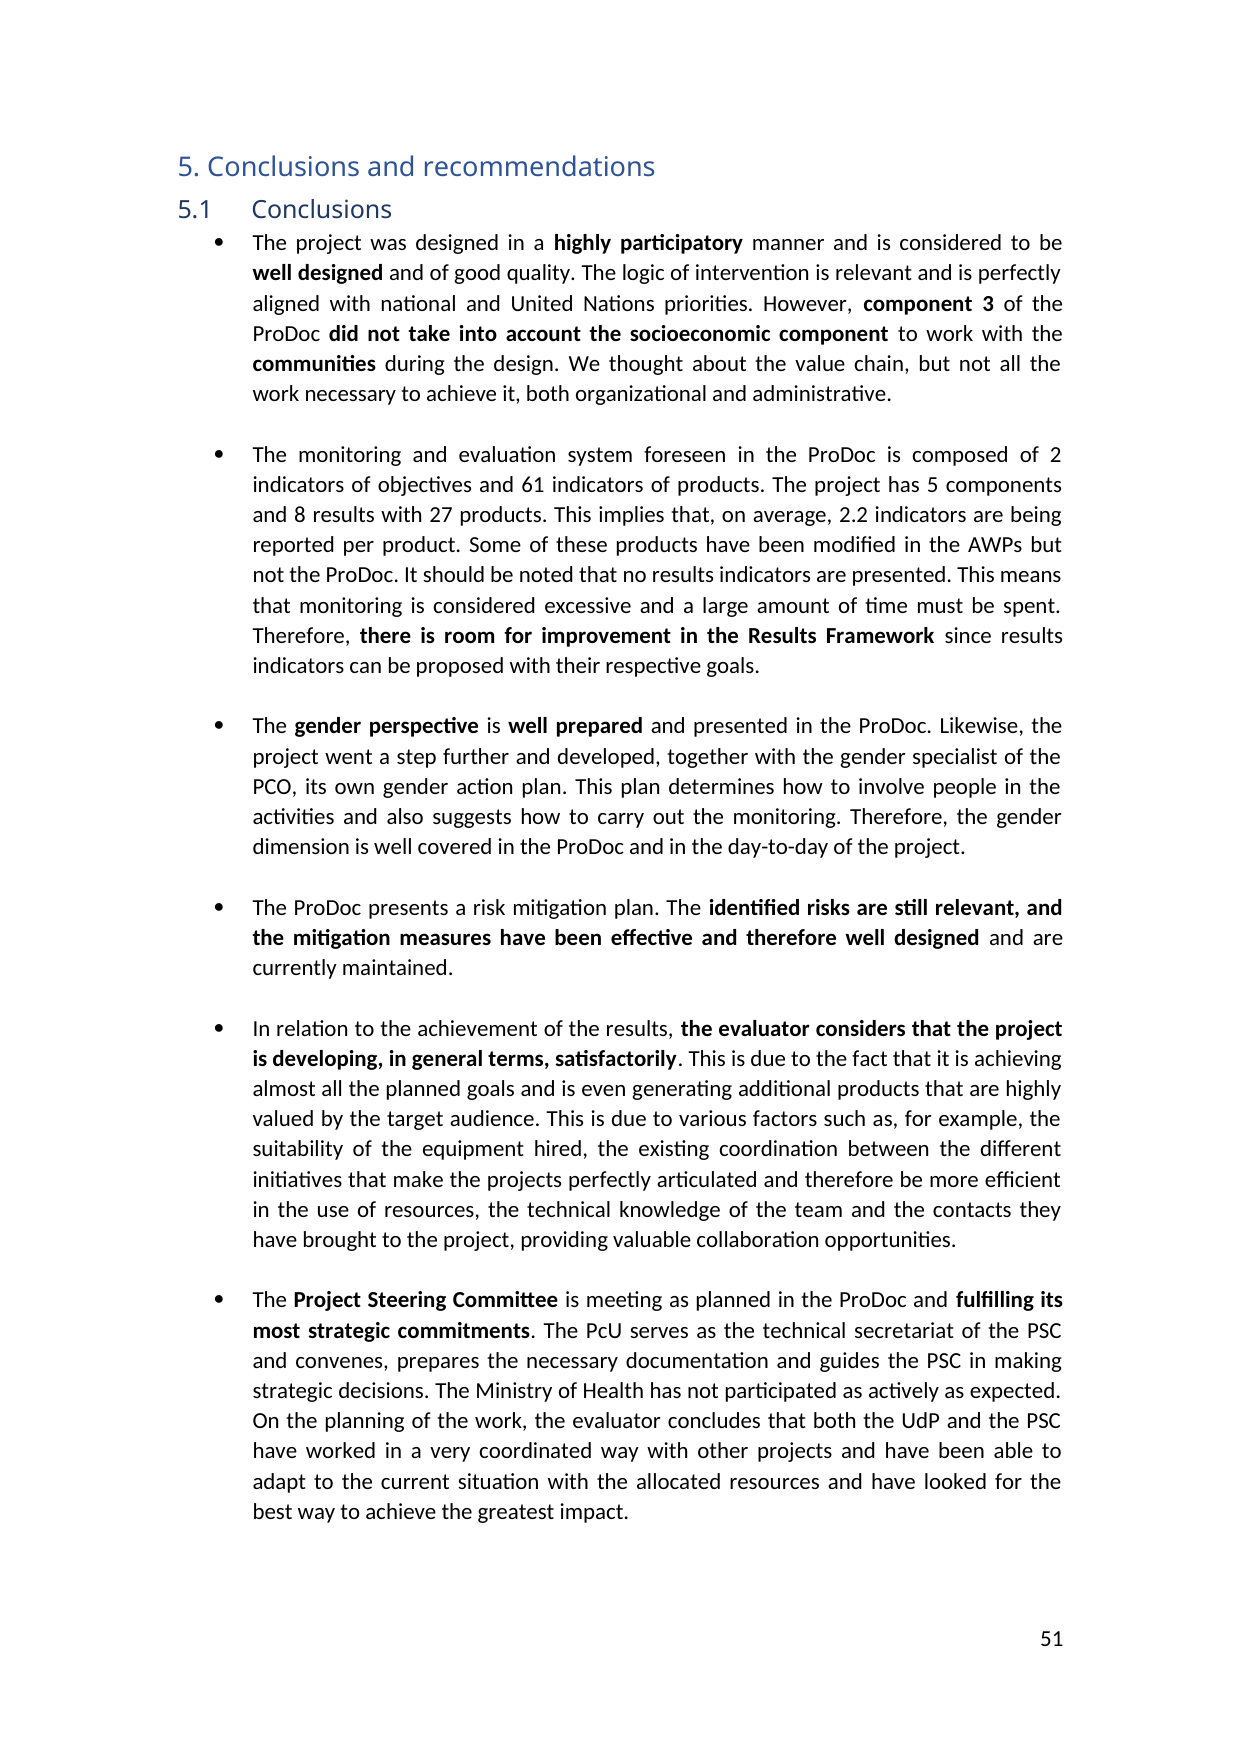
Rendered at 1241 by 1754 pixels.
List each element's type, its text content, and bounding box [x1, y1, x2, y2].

list In relation to the achievement of the results, the evaluator considers that the project is developing, in general terms, satisfactorily. This is due to the fact that it is achieving almost all the planned goals and is even generating additional products that are highly valued by the target audience. This is due to various factors such as, for example, the suitability of the equipment hired, the existing coordination between the different initiatives that make the projects perfectly articulated and therefore be more efficient in the use of resources, the technical knowledge of the team and the contacts they have brought to the project, providing valuable collaboration opportunities. [215, 1014, 1063, 1253]
list The monitoring and evaluation system foreseen in the ProDoc is composed of 2 indicators of objectives and 61 indicators of products. The project has 5 components and 8 results with 27 products. This implies that, on average, 2.2 indicators are being reported per product. Some of these products have been modified in the AWPs but not the ProDoc. It should be noted that no results indicators are presented. This means that monitoring is considered excessive and a large amount of time must be spent. Therefore, there is room for improvement in the Results Framework since results indicators can be proposed with their respective goals. [215, 440, 1063, 679]
list The ProDoc presents a risk mitigation plan. The identified risks are still relevant, and the mitigation measures have been effective and therefore well designed and are currently maintained. [215, 893, 1063, 981]
list The gender perspective is well prepared and presented in the ProDoc. Likewise, the project went a step further and developed, together with the gender specialist of the PCO, its own gender action plan. This plan determines how to involve people in the activities and also suggests how to carry out the monitoring. Therefore, the gender dimension is well covered in the ProDoc and in the day-to-day of the project. [215, 712, 1063, 861]
list The project was designed in a highly participatory manner and is considered to be well designed and of good quality. The logic of intervention is relevant and is perfectly aligned with national and United Nations priorities. However, component 3 of the ProDoc did not take into account the socioeconomic component to work with the communities during the design. We thought about the value chain, but not all the work necessary to achieve it, both organizational and administrative. [215, 228, 1063, 407]
subtitle 5. Conclusions and recommendations [177, 148, 1063, 184]
list The Project Steering Committee is meeting as planned in the ProDoc and fulfilling its most strategic commitments. The PcU serves as the technical secretariat of the PSC and convenes, prepares the necessary documentation and guides the PSC in making strategic decisions. The Ministry of Health has not participated as actively as expected. On the planning of the work, the evaluator concludes that both the UdP and the PSC have worked in a very coordinated way with other projects and have been able to adapt to the current situation with the allocated resources and have looked for the best way to achieve the greatest impact. [215, 1286, 1063, 1525]
subtitle 5.1 Conclusions [177, 192, 1063, 226]
